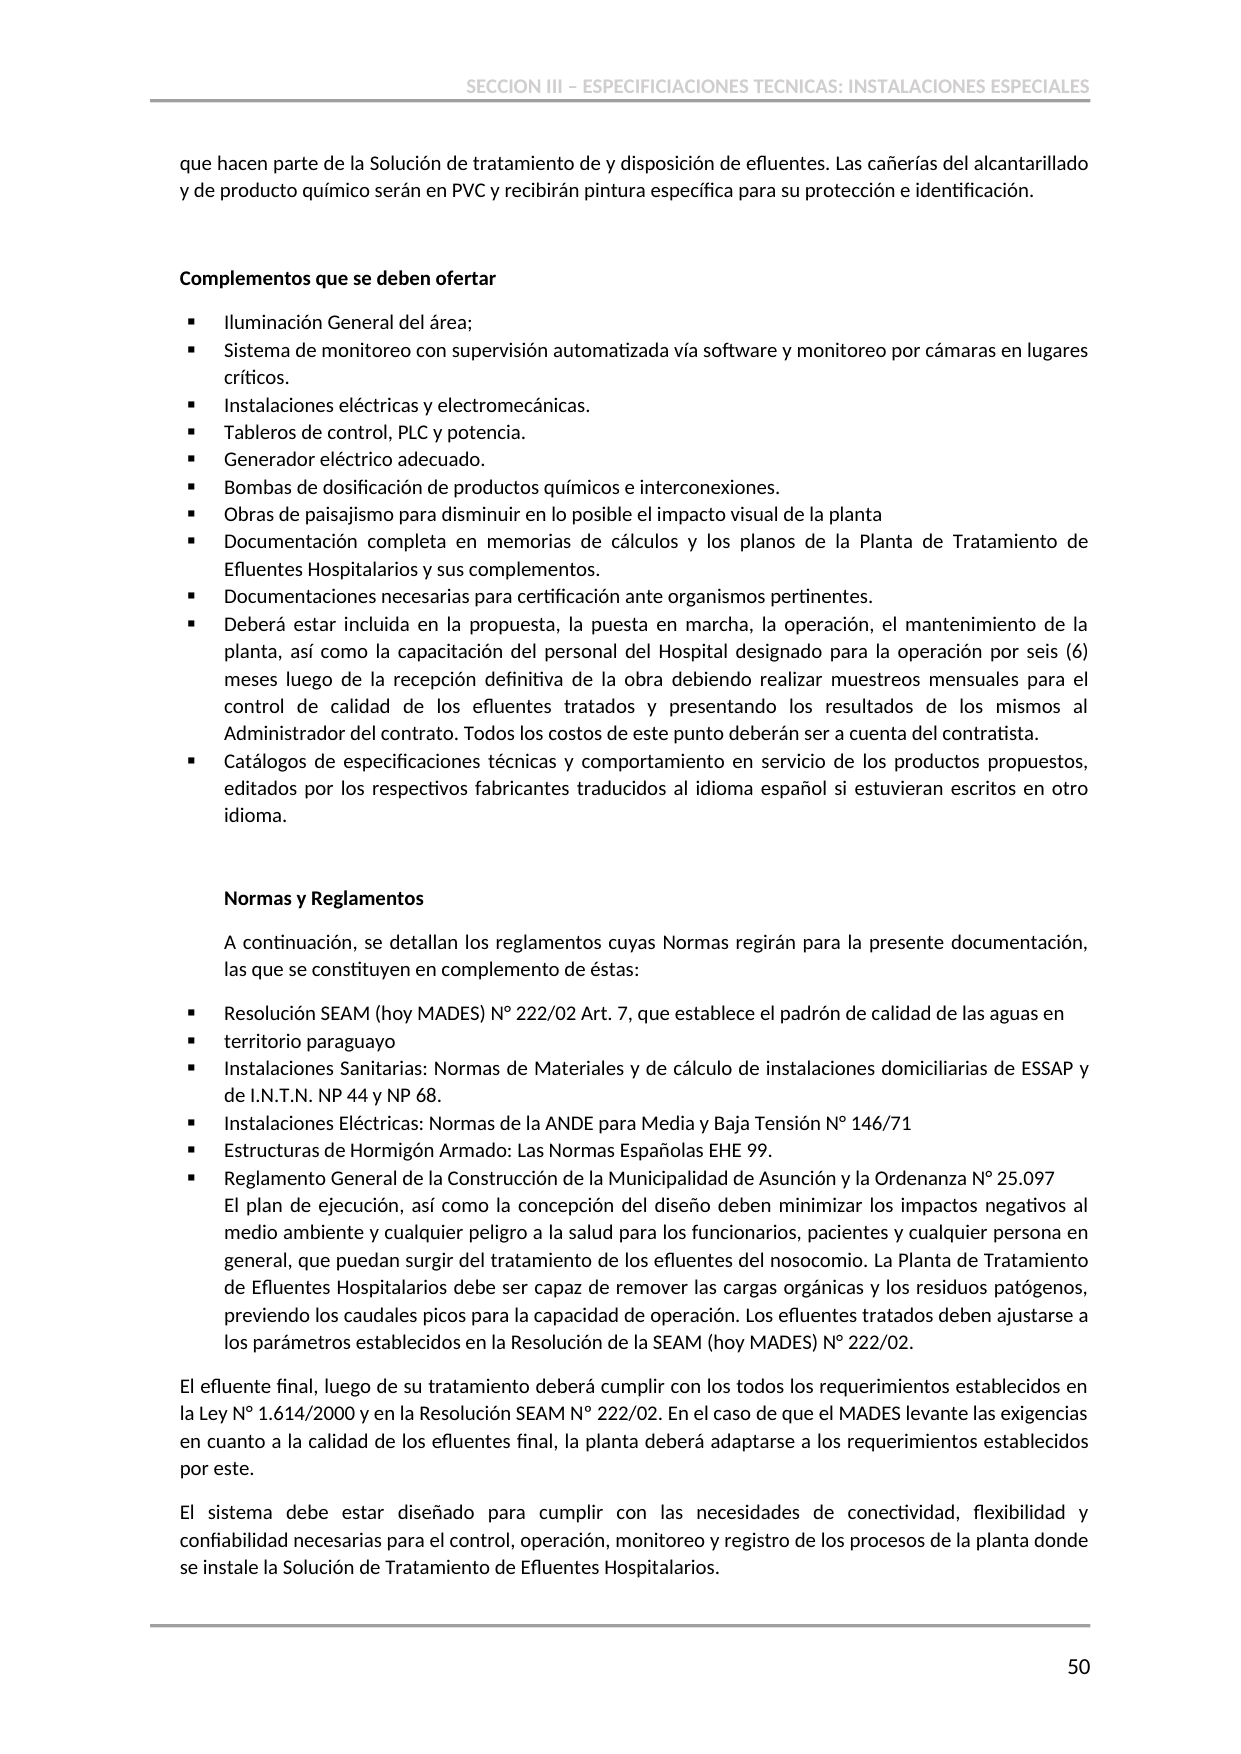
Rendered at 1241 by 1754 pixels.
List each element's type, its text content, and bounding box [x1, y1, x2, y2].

list Deberá estar incluida en la propuesta, la puesta en marcha, la operación, el mantenimiento de la planta, así como la capacitación del personal del Hospital designado para la operación por seis (6) meses luego de la recepción definitiva de la obra debiendo realizar muestreos mensuales para el control de calidad de los efluentes tratados y presentando los resultados de los mismos al Administrador del contrato. Todos los costos de este punto deberán ser a cuenta del contratista. [186, 611, 1090, 746]
list Documentación completa en memorias de cálculos y los planos de la Planta de Tratamiento de Efluentes Hospitalarios y sus complementos. [186, 529, 1090, 582]
text Normas y Reglamentos [224, 885, 1090, 910]
list territorio paraguayo [186, 1028, 1090, 1053]
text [179, 150, 1090, 203]
list Iluminación General del área; [186, 309, 1090, 335]
list Bombas de dosificación de productos químicos e interconexiones. [186, 474, 1090, 499]
text El plan de ejecución, así como la concepción del diseño deben minimizar los impactos negativos al medio ambiente y cualquier peligro a la salud para los funcionarios, pacientes y cualquier persona en general, que puedan surgir del tratamiento de los efluentes del nosocomio. La Planta de Tratamiento de Efluentes Hospitalarios debe ser capaz de remover las cargas orgánicas y los residuos patógenos, previendo los caudales picos para la capacidad de operación. Los efluentes tratados deben ajustarse a los parámetros establecidos en la Resolución de la SEAM (hoy MADES) N° 222/02. [224, 1192, 1090, 1354]
text Complementos que se deben ofertar [179, 266, 1090, 291]
list Catálogos de especificaciones técnicas y comportamiento en servicio de los productos propuestos, editados por los respectivos fabricantes traducidos al idioma español si estuvieran escritos en otro idioma. [186, 748, 1090, 828]
list Documentaciones necesarias para certificación ante organismos pertinentes. [186, 583, 1090, 609]
list Instalaciones eléctricas y electromecánicas. [186, 392, 1090, 417]
list Tableros de control, PLC y potencia. [186, 419, 1090, 444]
list Instalaciones Sanitarias: Normas de Materiales y de cálculo de instalaciones domiciliarias de ESSAP y de I.N.T.N. NP 44 y NP 68. [186, 1055, 1090, 1108]
text El efluente final, luego de su tratamiento deberá cumplir con los todos los requerimientos establecidos en la Ley N° 1.614/2000 y en la Resolución SEAM Nº 222/02. En el caso de que el MADES levante las exigencias en cuanto a la calidad de los efluentes final, la planta deberá adaptarse a los requerimientos establecidos por este. [179, 1373, 1090, 1481]
list Sistema de monitoreo con supervisión automatizada vía software y monitoreo por cámaras en lugares críticos. [186, 337, 1090, 390]
list Generador eléctrico adecuado. [186, 447, 1090, 472]
list Estructuras de Hormigón Armado: Las Normas Españolas EHE 99. [186, 1137, 1090, 1163]
text El sistema debe estar diseñado para cumplir con las necesidades de conectividad, flexibilidad y confiabilidad necesarias para el control, operación, monitoreo y registro de los procesos de la planta donde se instale la Solución de Tratamiento de Efluentes Hospitalarios. [179, 1499, 1090, 1580]
list Resolución SEAM (hoy MADES) N° 222/02 Art. 7, que establece el padrón de calidad de las aguas en [186, 1000, 1090, 1026]
list Obras de paisajismo para disminuir en lo posible el impacto visual de la planta [186, 501, 1090, 527]
list Reglamento General de la Construcción de la Municipalidad de Asunción y la Ordenanza N° 25.097 [186, 1165, 1090, 1190]
list Instalaciones Eléctricas: Normas de la ANDE para Media y Baja Tensión N° 146/71 [186, 1110, 1090, 1135]
text A continuación, se detallan los reglamentos cuyas Normas regirán para la presente documentación, las que se constituyen en complemento de éstas: [224, 929, 1090, 982]
